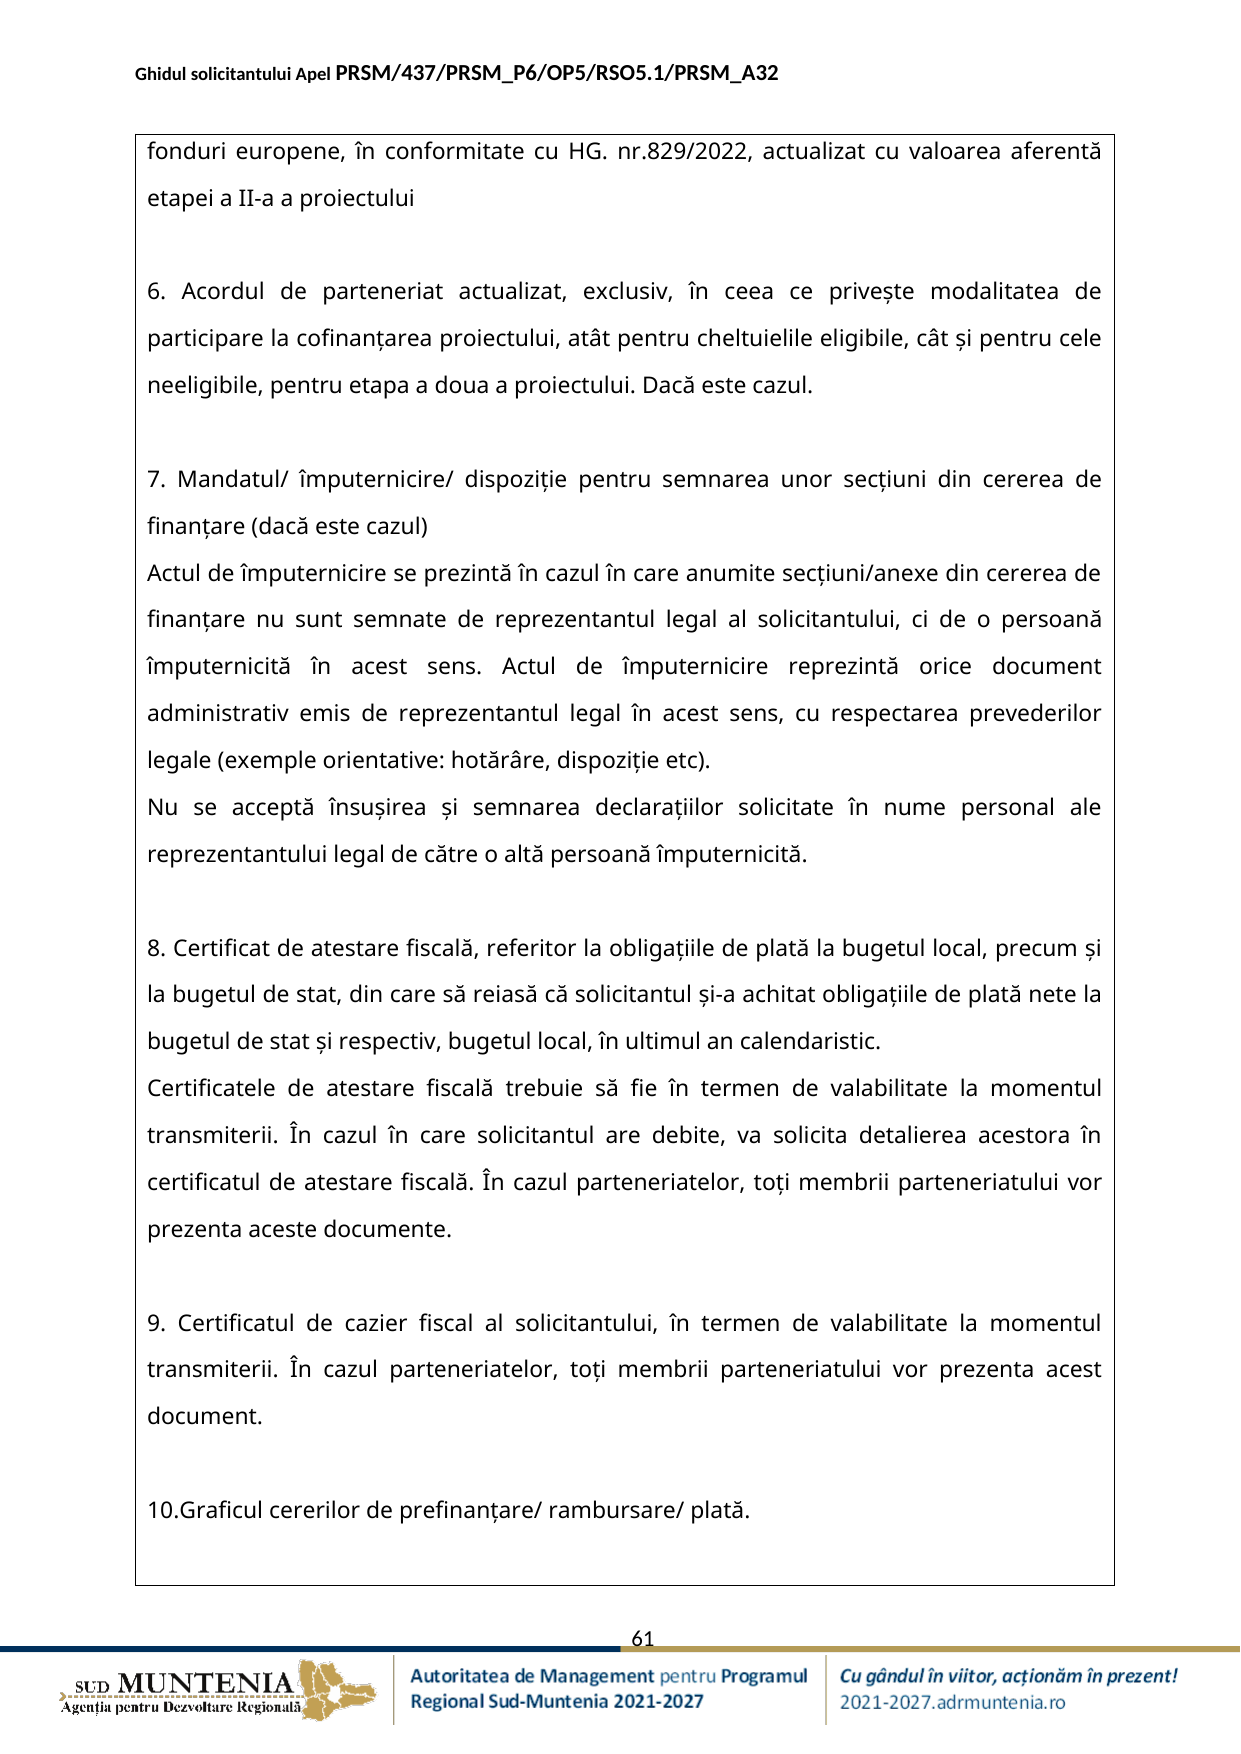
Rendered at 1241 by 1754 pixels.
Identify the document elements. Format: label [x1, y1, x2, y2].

table_header [136, 135, 1114, 1585]
picture [0, 1646, 1241, 1726]
